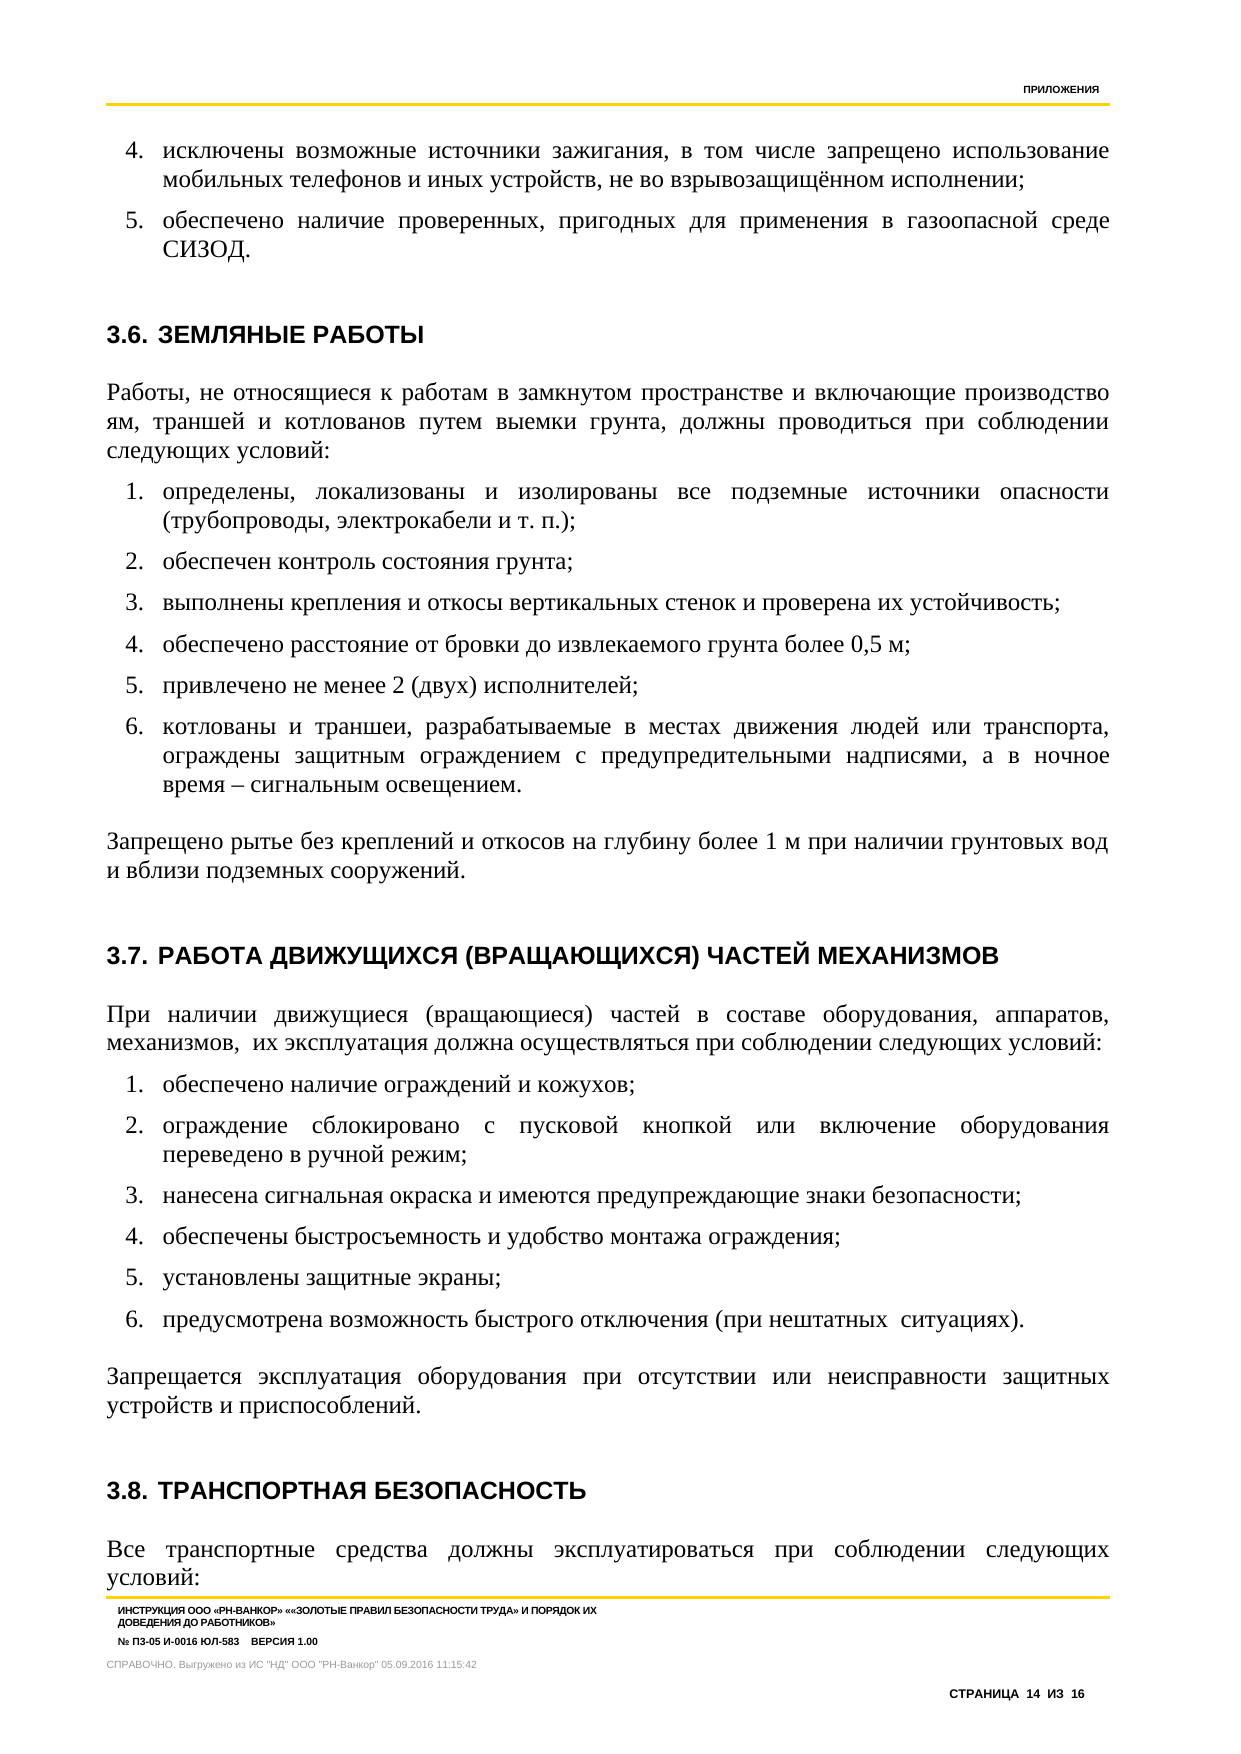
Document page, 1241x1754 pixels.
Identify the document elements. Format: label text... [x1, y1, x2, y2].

list обеспечены быстросъемность и удобство монтажа ограждения; [125, 1221, 1110, 1250]
list привлечено не менее 2 (двух) исполнителей; [125, 670, 1110, 699]
list котлованы и траншеи, разрабатываемые в местах движения людей или транспорта, ограждены защитным ограждением с предупредительными надписями, а в ночное время – сигнальным освещением. [125, 711, 1110, 797]
list обеспечено наличие проверенных, пригодных для применения в газоопасной среде СИЗОД. [125, 205, 1110, 262]
list определены, локализованы и изолированы все подземные источники опасности (трубопроводы, электрокабели и т. п.); [125, 476, 1110, 534]
subtitle РАБОТА ДВИЖУЩИХСЯ (ВРАЩАЮЩИХСЯ) ЧАСТЕЙ МЕХАНИЗМОВ [106, 941, 1110, 970]
list нанесена сигнальная окраска и имеются предупреждающие знаки безопасности; [125, 1180, 1110, 1209]
list обеспечено расстояние от бровки до извлекаемого грунта более 0,5 м; [125, 629, 1110, 657]
list ограждение сблокировано с пусковой кнопкой или включение оборудования переведено в ручной режим; [125, 1110, 1110, 1167]
text Запрещается эксплуатация оборудования при отсутствии или неисправности защитных устройств и приспособлений. [106, 1361, 1110, 1419]
list предусмотрена возможность быстрого отключения (при нештатных ситуациях). [125, 1304, 1110, 1332]
text При наличии движущиеся (вращающиеся) частей в составе оборудования, аппаратов, механизмов, их эксплуатация должна осуществляться при соблюдении следующих условий: [106, 999, 1110, 1056]
subtitle ТРАНСПОРТНАЯ БЕЗОПАСНОСТЬ [106, 1476, 1110, 1505]
list установлены защитные экраны; [125, 1262, 1110, 1291]
text Работы, не относящиеся к работам в замкнутом пространстве и включающие производство ям, траншей и котлованов путем выемки грунта, должны проводиться при соблюдении следующих условий: [106, 377, 1110, 464]
text Все транспортные средства должны эксплуатироваться при соблюдении следующих условий: [106, 1534, 1110, 1591]
list выполнены крепления и откосы вертикальных стенок и проверена их устойчивость; [125, 587, 1110, 616]
list исключены возможные источники зажигания, в том числе запрещено использование мобильных телефонов и иных устройств, не во взрывозащищённом исполнении; [125, 135, 1110, 192]
text Запрещено рытье без креплений и откосов на глубину более 1 м при наличии грунтовых вод и вблизи подземных сооружений. [106, 826, 1110, 884]
list обеспечено наличие ограждений и кожухов; [125, 1069, 1110, 1097]
subtitle ЗЕМЛЯНЫЕ РАБОТЫ [106, 320, 1110, 349]
list обеспечен контроль состояния грунта; [125, 546, 1110, 575]
